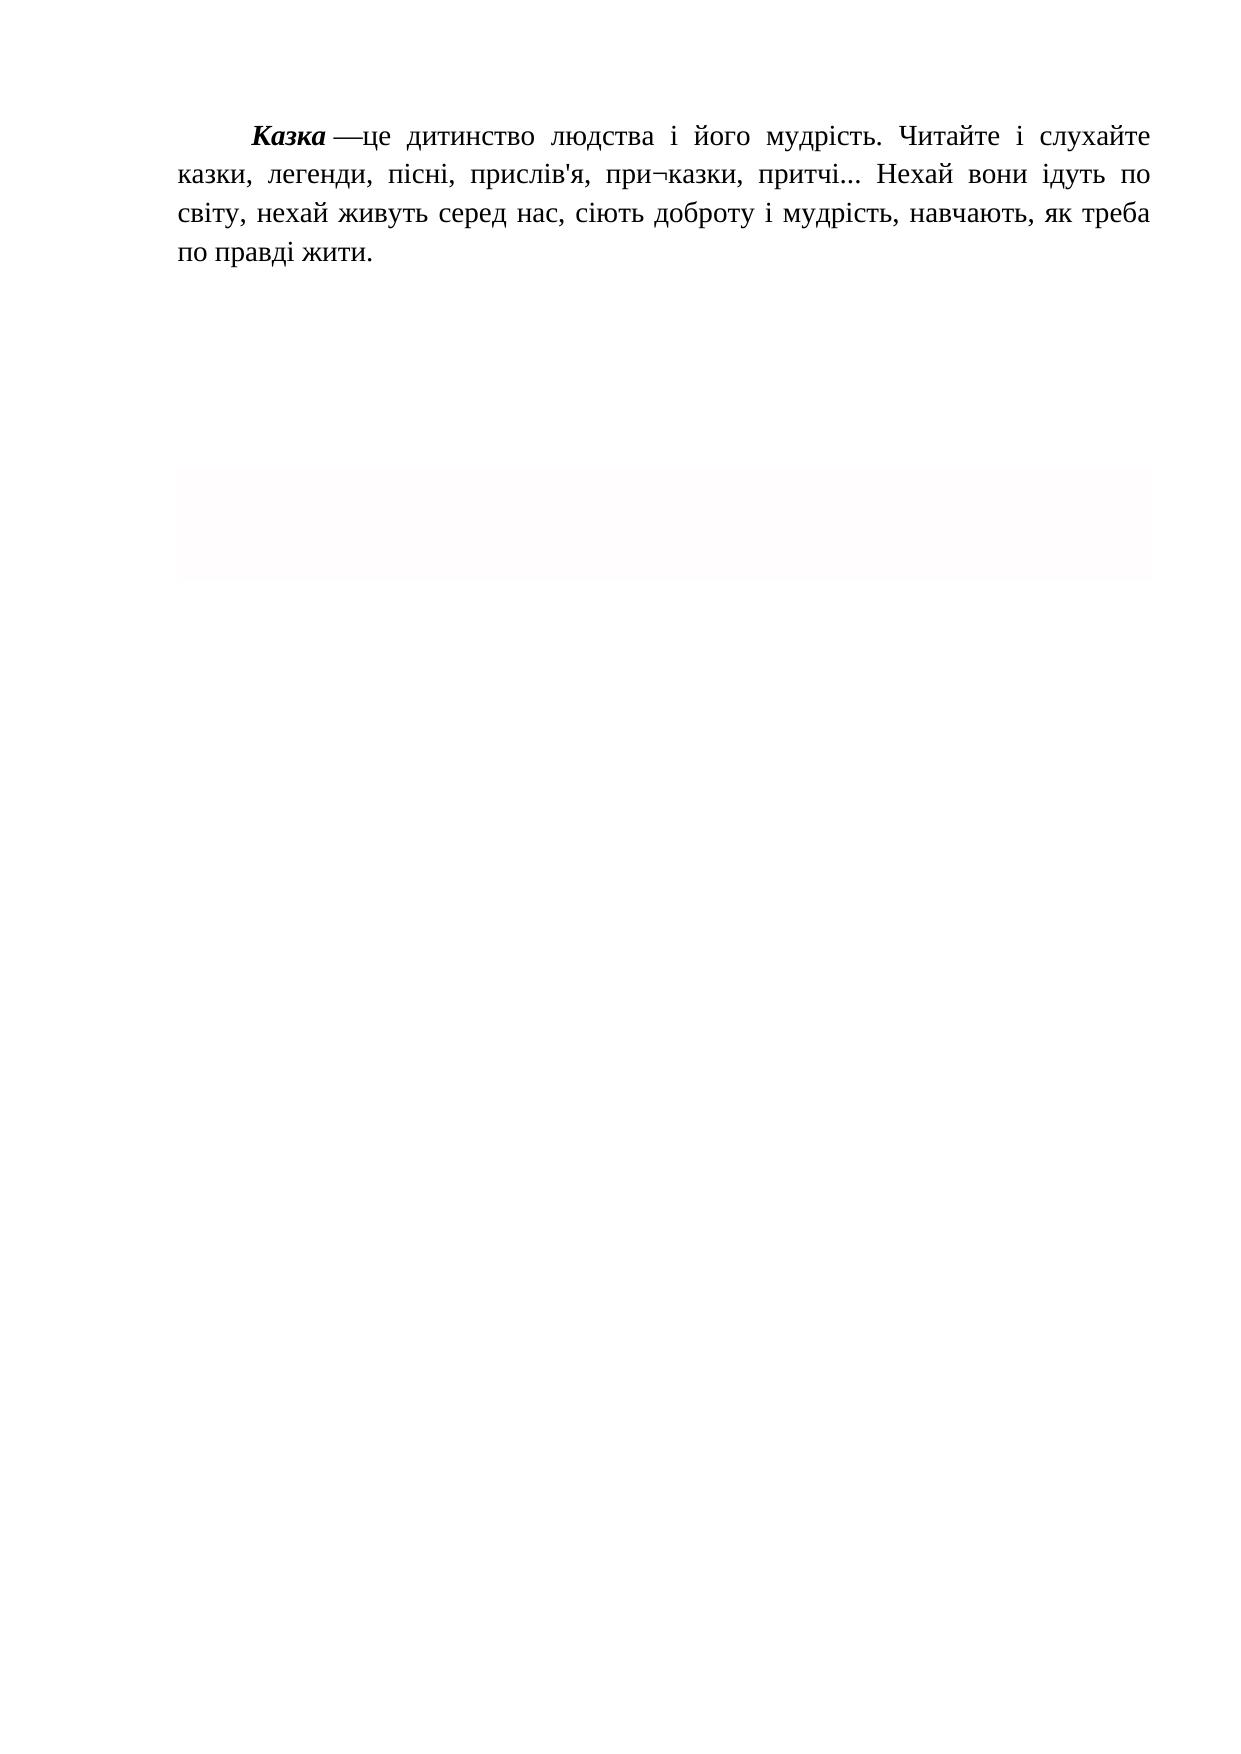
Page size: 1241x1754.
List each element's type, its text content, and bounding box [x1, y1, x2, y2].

text Казка —це дитинство людства і його мудрість. Читайте і слухайте казки, легенди, пісні, прислів'я, при¬казки, притчі... Нехай вони ідуть по світу, нехай живуть серед нас, сіють доброту і мудрість, навчають, як треба по правді жити. [177, 229, 1152, 267]
text Казка —це дитинство людства і його мудрість. Читайте і слухайте казки, легенди, пісні, прислів'я, при¬казки, притчі... Нехай вони ідуть по світу, нехай живуть серед нас, сіють доброту і мудрість, навчають, як треба по правді жити. [177, 118, 1152, 157]
